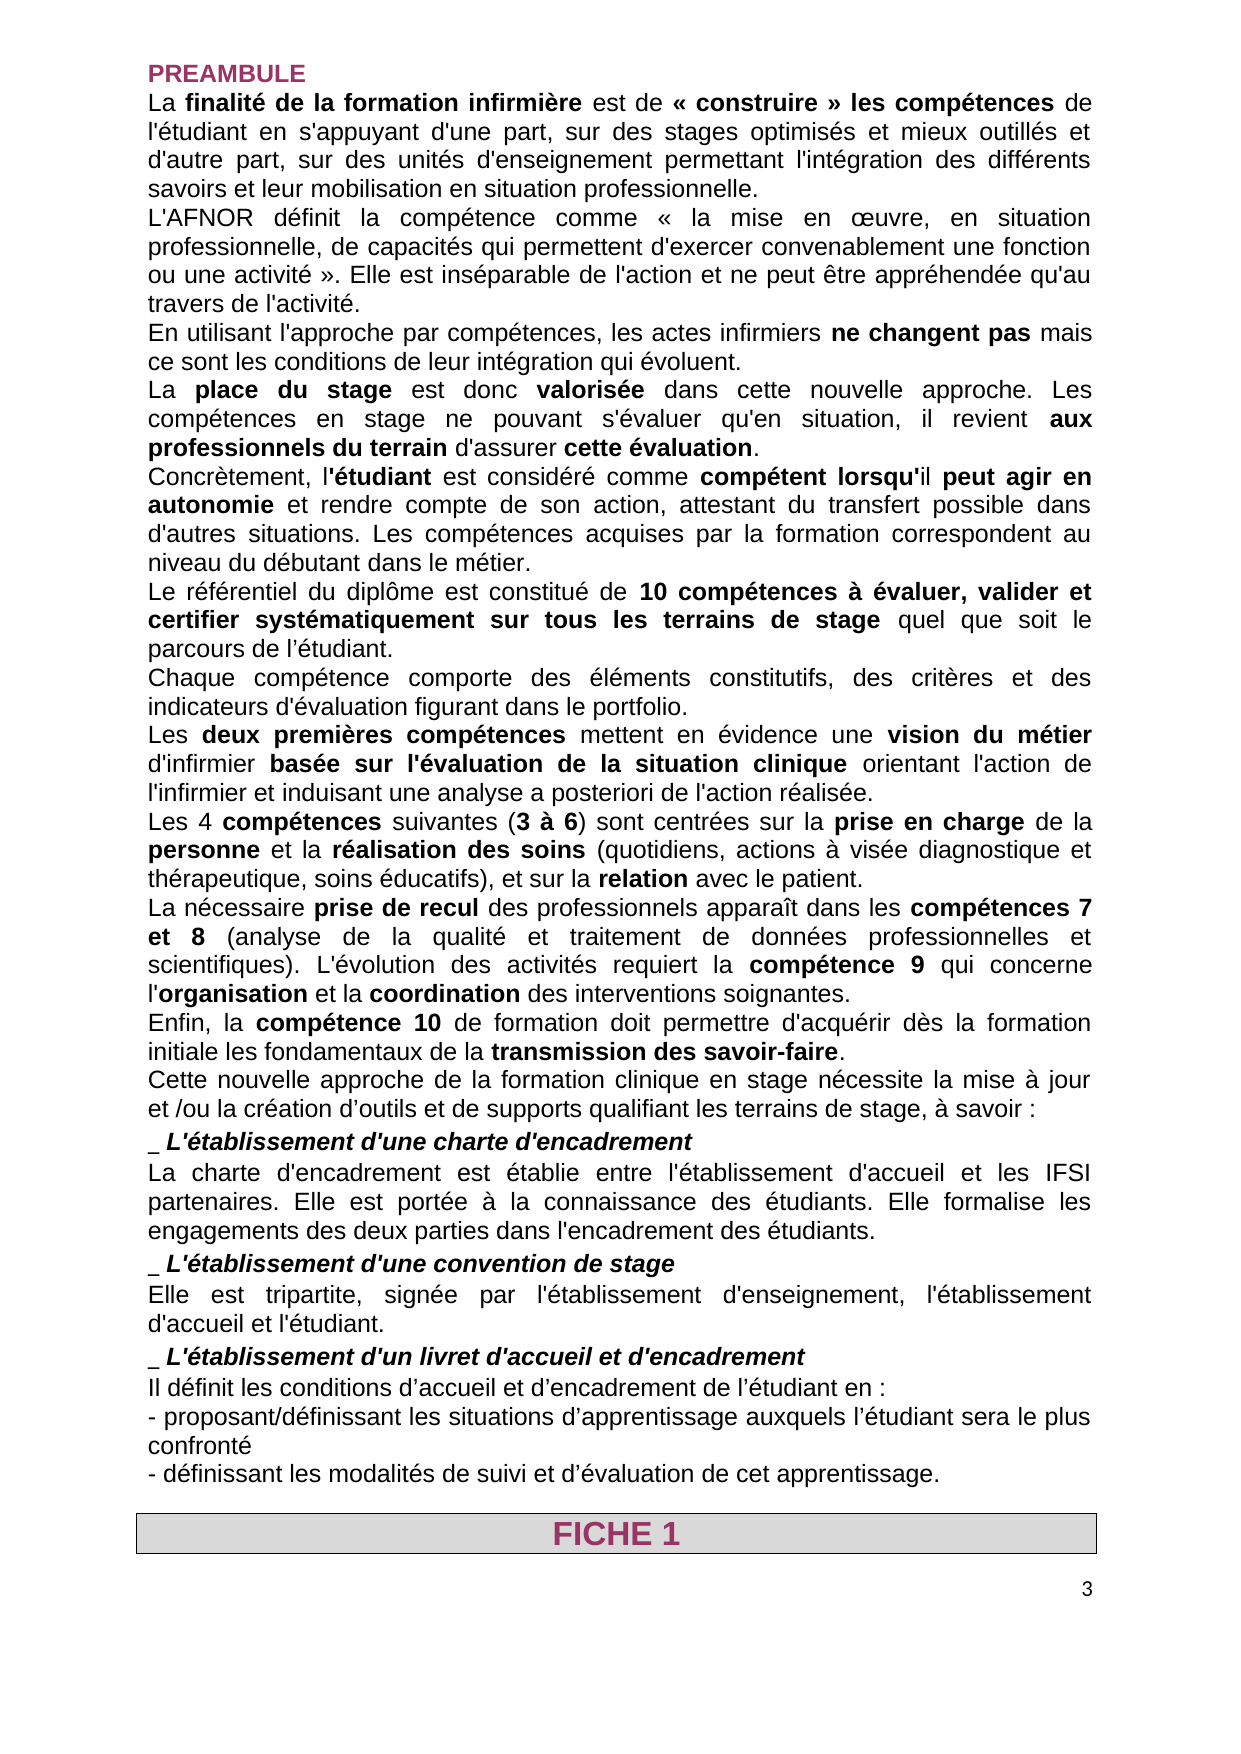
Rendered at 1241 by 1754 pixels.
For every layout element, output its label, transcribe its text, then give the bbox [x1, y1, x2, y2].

text - définissant les modalités de suivi et d’évaluation de cet apprentissage. [148, 1459, 1092, 1488]
text Le référentiel du diplôme est constitué de 10 compétences à évaluer, valider et certifier systématiquement sur tous les terrains de stage quel que soit le parcours de l’étudiant. [148, 577, 1092, 663]
text Chaque compétence comporte des éléments constitutifs, des critères et des indicateurs d'évaluation figurant dans le portfolio. [148, 663, 1092, 720]
text L'AFNOR définit la compétence comme « la mise en œuvre, en situation professionnelle, de capacités qui permettent d'exercer convenablement une fonction ou une activité ». Elle est inséparable de l'action et ne peut être appréhendée qu'au travers de l'activité. [148, 203, 1092, 318]
text PREAMBULE [148, 59, 1092, 88]
text _ L'établissement d'une convention de stage [148, 1244, 1092, 1280]
text _ L'établissement d'une charte d'encadrement [148, 1123, 1092, 1158]
text La charte d'encadrement est établie entre l'établissement d'accueil et les IFSI partenaires. Elle est portée à la connaissance des étudiants. Elle formalise les engagements des deux parties dans l'encadrement des étudiants. [148, 1158, 1092, 1244]
text En utilisant l'approche par compétences, les actes infirmiers ne changent pas mais ce sont les conditions de leur intégration qui évoluent. [148, 318, 1092, 375]
text Elle est tripartite, signée par l'établissement d'enseignement, l'établissement d'accueil et l'étudiant. [148, 1280, 1092, 1338]
text La finalité de la formation infirmière est de « construire » les compétences de l'étudiant en s'appuyant d'une part, sur des stages optimisés et mieux outillés et d'autre part, sur des unités d'enseignement permettant l'intégration des différents savoirs et leur mobilisation en situation professionnelle. [148, 88, 1092, 203]
text La place du stage est donc valorisée dans cette nouvelle approche. Les compétences en stage ne pouvant s'évaluer qu'en situation, il revient aux professionnels du terrain d'assurer cette évaluation. [148, 375, 1092, 462]
text Concrètement, l'étudiant est considéré comme compétent lorsqu'il peut agir en autonomie et rendre compte de son action, attestant du transfert possible dans d'autres situations. Les compétences acquises par la formation correspondent au niveau du débutant dans le métier. [148, 462, 1092, 577]
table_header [137, 1514, 1096, 1553]
text Il définit les conditions d’accueil et d’encadrement de l’étudiant en : [148, 1373, 1092, 1402]
text Enfin, la compétence 10 de formation doit permettre d'acquérir dès la formation initiale les fondamentaux de la transmission des savoir-faire. [148, 1008, 1092, 1065]
text - proposant/définissant les situations d’apprentissage auxquels l’étudiant sera le plus confronté [148, 1402, 1092, 1459]
text Les 4 compétences suivantes (3 à 6) sont centrées sur la prise en charge de la personne et la réalisation des soins (quotidiens, actions à visée diagnostique et thérapeutique, soins éducatifs), et sur la relation avec le patient. [148, 807, 1092, 893]
text _ L'établissement d'un livret d'accueil et d'encadrement [148, 1338, 1092, 1373]
text Les deux premières compétences mettent en évidence une vision du métier d'infirmier basée sur l'évaluation de la situation clinique orientant l'action de l'infirmier et induisant une analyse a posteriori de l'action réalisée. [148, 720, 1092, 807]
text Cette nouvelle approche de la formation clinique en stage nécessite la mise à jour et /ou la création d’outils et de supports qualifiant les terrains de stage, à savoir : [148, 1065, 1092, 1123]
text La nécessaire prise de recul des professionnels apparaît dans les compétences 7 et 8 (analyse de la qualité et traitement de données professionnelles et scientifiques). L'évolution des activités requiert la compétence 9 qui concerne l'organisation et la coordination des interventions soignantes. [148, 893, 1092, 1008]
